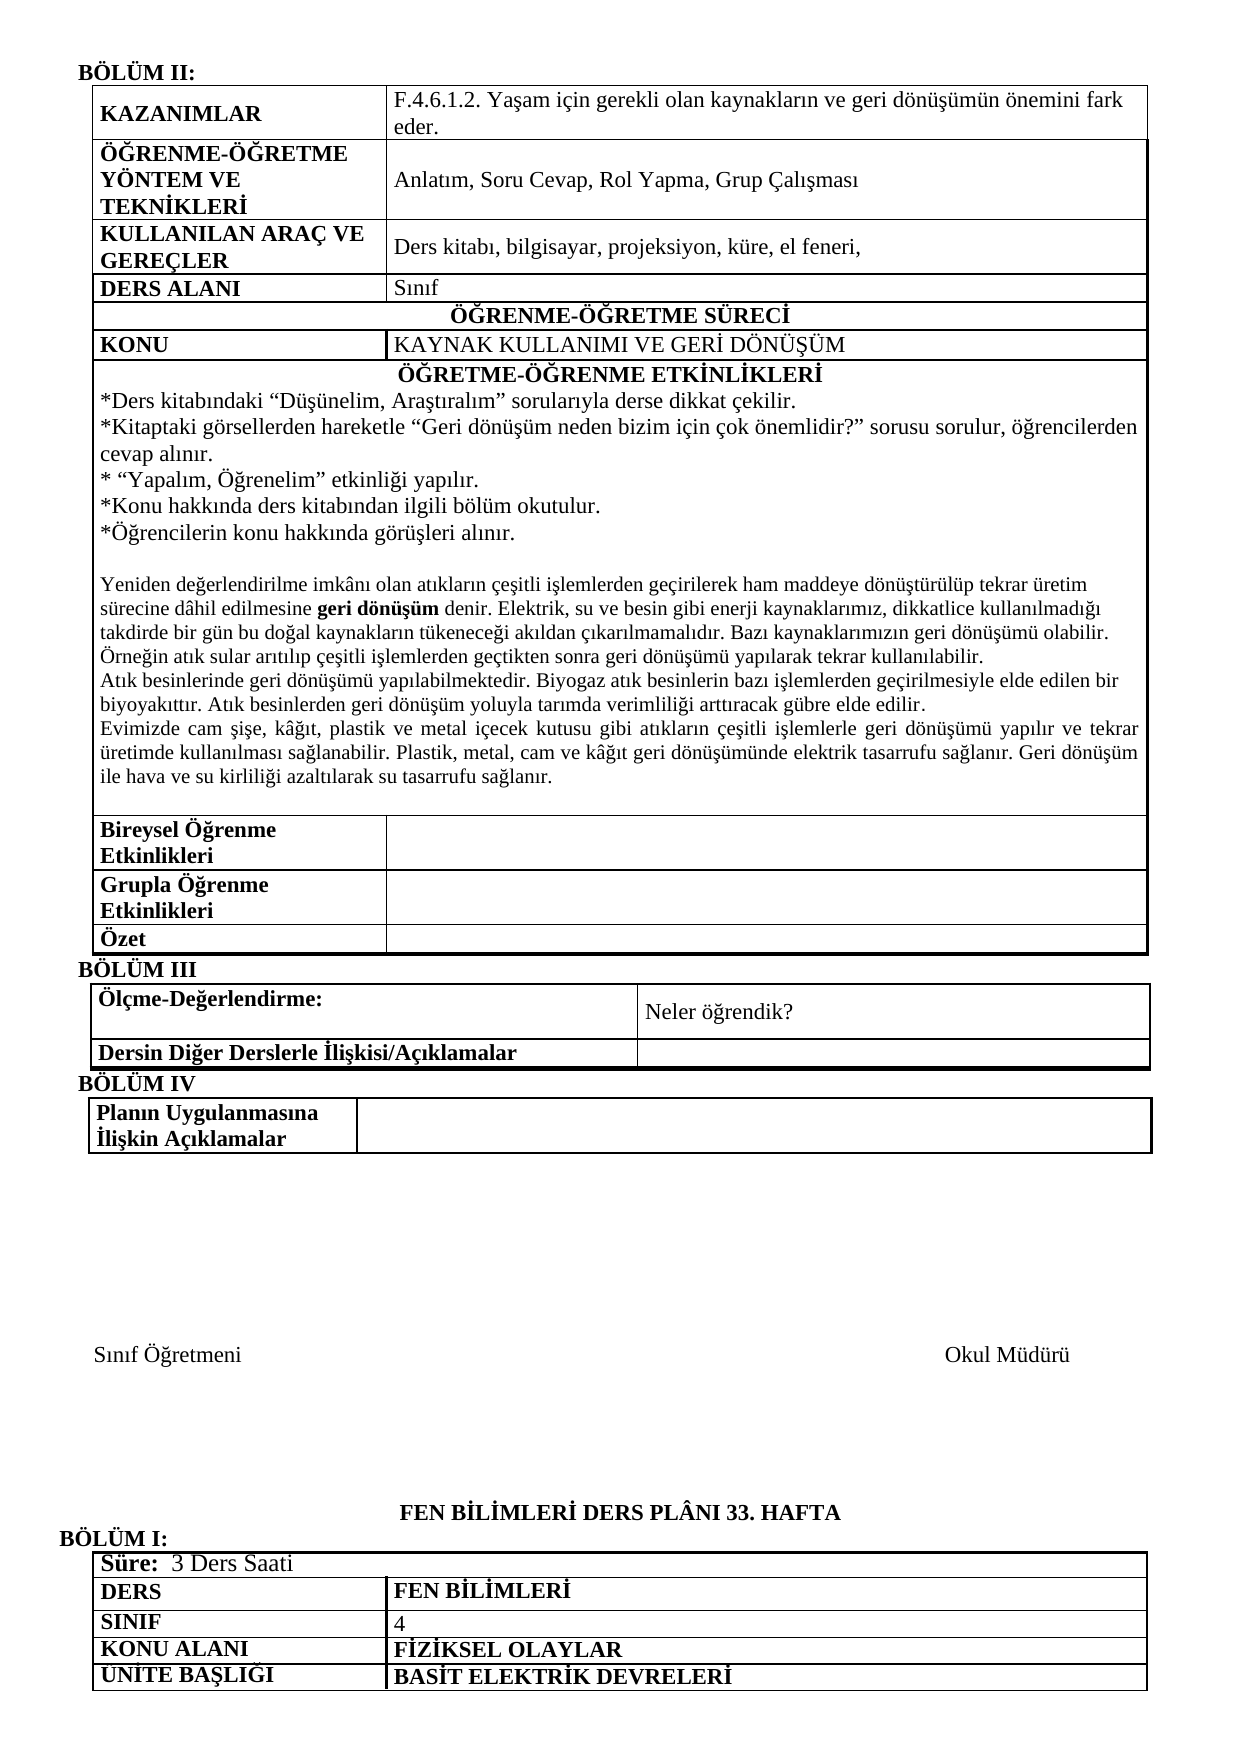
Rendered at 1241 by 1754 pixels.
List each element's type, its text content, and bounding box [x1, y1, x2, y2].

table_cell 4 [388, 1611, 1146, 1636]
table_cell Anlatım, Soru Cevap, Rol Yapma, Grup Çalışması [387, 140, 1146, 219]
table_cell Ders kitabı, bilgisayar, projeksiyon, küre, el feneri, [387, 220, 1146, 273]
table_cell [387, 925, 1146, 952]
table_header Ölçme-Değerlendirme: [92, 985, 637, 1037]
table_cell ÖĞRENME-ÖĞRETME YÖNTEM VE TEKNİKLERİ [93, 140, 386, 219]
table_cell BASİT ELEKTRİK DEVRELERİ [388, 1665, 1146, 1689]
table_cell Dersin Diğer Derslerle İlişkisi/Açıklamalar [92, 1040, 637, 1066]
table_header F.4.6.1.2. Yaşam için gerekli olan kaynakların ve geri dönüşümün önemini fark eder. [387, 86, 1147, 139]
table_cell KULLANILAN ARAÇ VE GEREÇLER [93, 220, 386, 273]
table_cell ÖĞRETME-ÖĞRENME ETKİNLİKLERİ *Ders kitabındaki “Düşünelim, Araştıralım” sorularıyla derse dikkat çekilir. *Kitaptaki görsellerden hareketle “Geri dönüşüm neden bizim için çok önemlidir?” sorusu sorulur, öğrencilerden cevap alınır. * “Yapalım, Öğrenelim” etkinliği yapılır. *Konu hakkında ders kitabından ilgili bölüm okutulur. *Öğrencilerin konu hakkında görüşleri alınır. Yeniden değerlendirilme imkânı olan atıkların çeşitli işlemlerden geçirilerek ham maddeye dönüştürülüp tekrar üretim sürecine dâhil edilmesine geri dönüşüm denir. Elektrik, su ve besin gibi enerji kaynaklarımız, dikkatlice kullanılmadığı takdirde bir gün bu doğal kaynakların tükeneceği akıldan çıkarılmamalıdır. Bazı kaynaklarımızın geri dönüşümü olabilir. Örneğin atık sular arıtılıp çeşitli işlemlerden geçtikten sonra geri dönüşümü yapılarak tekrar kullanılabilir. Atık besinlerinde geri dönüşümü yapılabilmektedir. Biyogaz atık besinlerin bazı işlemlerden geçirilmesiyle elde edilen bir biyoyakıttır. Atık besinlerden geri dönüşüm yoluyla tarımda verimliliği arttıracak gübre elde edilir. Evimizde cam şişe, kâğıt, plastik ve metal içecek kutusu gibi atıkların çeşitli işlemlerle geri dönüşümü yapılır ve tekrar üretimde kullanılması sağlanabilir. Plastik, metal, cam ve kâğıt geri dönüşümünde elektrik tasarrufu sağlanır. Geri dönüşüm ile hava ve su kirliliği azaltılarak su tasarrufu sağlanır. [94, 361, 1146, 814]
table_header KAZANIMLAR [93, 86, 386, 139]
table_cell Sınıf [387, 275, 1146, 301]
table_cell [387, 871, 1146, 924]
table_cell DERS [94, 1578, 385, 1610]
subtitle BÖLÜM IV [59, 1071, 1181, 1097]
text BÖLÜM II: [59, 59, 1181, 85]
table_cell ÖĞRENME-ÖĞRETME SÜRECİ [94, 303, 1146, 329]
table_cell Bireysel Öğrenme Etkinlikleri [94, 816, 386, 869]
table_cell KAYNAK KULLANIMI VE GERİ DÖNÜŞÜM [388, 331, 1146, 359]
table_cell Özet [94, 925, 386, 952]
table_header Süre: 3 Ders Saati [94, 1554, 1146, 1576]
title FEN BİLİMLERİ DERS PLÂNI 33. HAFTA [59, 1499, 1181, 1525]
title Sınıf Öğretmeni Okul Müdürü [59, 1341, 1181, 1367]
table_cell SINIF [94, 1611, 385, 1636]
table_cell ÜNİTE BAŞLIĞI [94, 1665, 385, 1689]
text BÖLÜM I: [59, 1525, 1181, 1551]
table_header Planın Uygulanmasına İlişkin Açıklamalar [90, 1099, 356, 1152]
table_cell [387, 816, 1146, 869]
table_cell Grupla Öğrenme Etkinlikleri [94, 871, 386, 924]
table_cell KONU [94, 331, 385, 359]
table_cell DERS ALANI [94, 275, 386, 301]
subtitle BÖLÜM III [59, 956, 1181, 983]
table_header [358, 1099, 1150, 1152]
table_header Neler öğrendik? [638, 985, 1149, 1037]
table_cell KONU ALANI [94, 1638, 385, 1663]
table_cell FEN BİLİMLERİ [388, 1578, 1146, 1610]
table_cell FİZİKSEL OLAYLAR [388, 1638, 1146, 1663]
table_cell [638, 1040, 1149, 1066]
